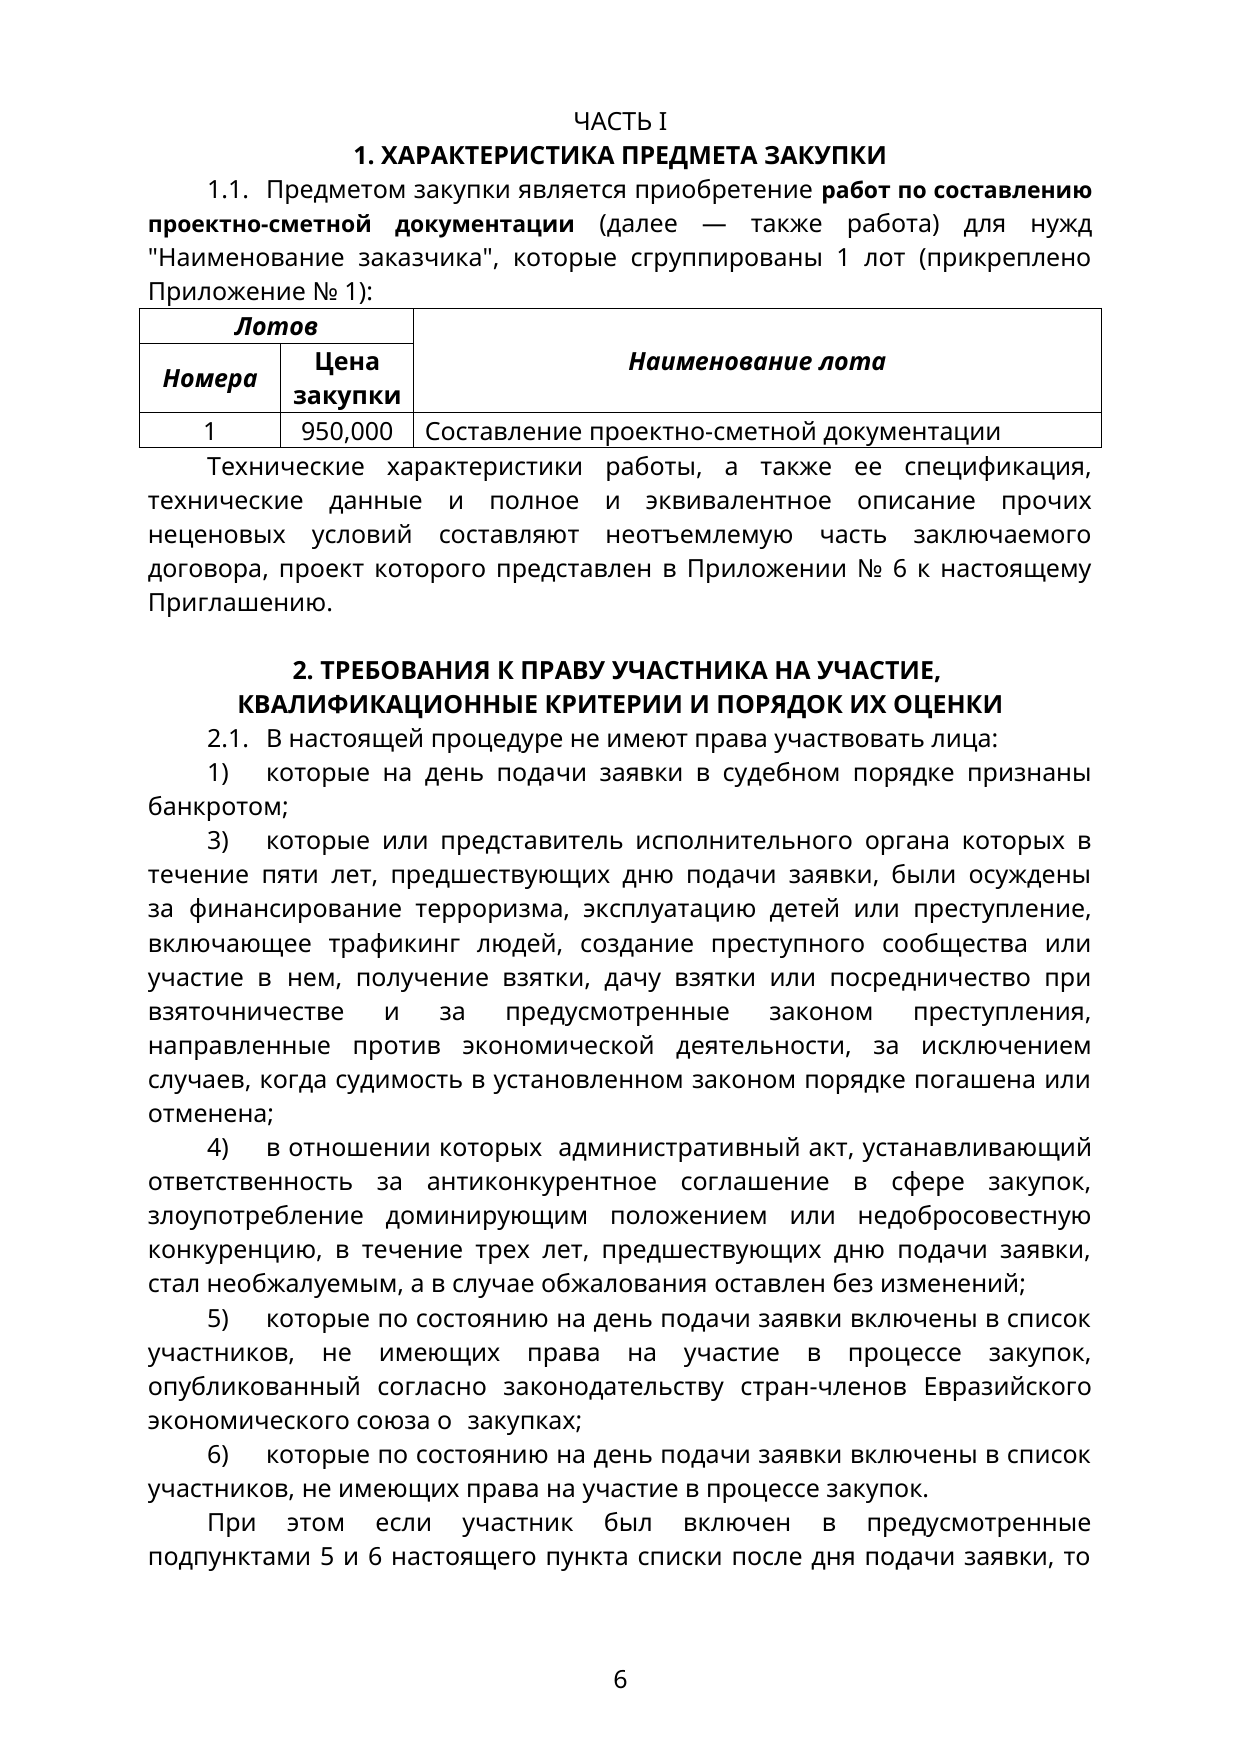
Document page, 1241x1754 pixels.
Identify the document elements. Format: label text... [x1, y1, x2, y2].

text 6) которые по состоянию на день подачи заявки включены в список участников, не имеющих права на участие в процессе закупок. [148, 1437, 1092, 1505]
text 2. ТРЕБОВАНИЯ К ПРАВУ УЧАСТНИКА НА УЧАСТИЕ, КВАЛИФИКАЦИОННЫЕ КРИТЕРИИ И ПОРЯДОК ИХ ОЦЕНКИ [148, 653, 1092, 721]
text 1. ХАРАКТЕРИСТИКА ПРЕДМЕТА ЗАКУПКИ [148, 137, 1092, 172]
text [148, 1505, 1092, 1573]
table_header Наименование лота [414, 309, 1101, 412]
text 2.1. В настоящей процедуре не имеют права участвовать лица: [148, 721, 1092, 755]
table_cell Цена закупки [281, 344, 413, 412]
table_header Лотов [140, 309, 413, 343]
text ЧАСТЬ I [148, 103, 1092, 137]
text 1) которые на день подачи заявки в судебном порядке признаны банкротом; [148, 755, 1092, 823]
table_cell Номера [140, 344, 280, 412]
text 3) которые или представитель исполнительного органа которых в течение пяти лет, предшествующих дню подачи заявки, были осуждены за финансирование терроризма, эксплуатацию детей или преступление, включающее трафикинг людей, создание преступного сообщества или участие в нем, получение взятки, дачу взятки или посредничество при взяточничестве и за предусмотренные законом преступления, направленные против экономической деятельности, за исключением случаев, когда судимость в установленном законом порядке погашена или отменена; [148, 823, 1092, 1130]
subtitle 1.1. Предметом закупки является приобретение работ по составлению проектно-сметной документации (далее — также работа) для нужд "Наименование заказчика", которые сгруппированы 1 лот (прикреплено Приложение № 1): [148, 172, 1092, 308]
table_cell 950,000 [281, 413, 413, 447]
table_cell Составление проектно-сметной документации [414, 413, 1101, 447]
text 5) которые по состоянию на день подачи заявки включены в список участников, не имеющих права на участие в процессе закупок, опубликованный согласно законодательству стран-членов Евразийского экономического союза о закупках; [148, 1300, 1092, 1437]
text 4) в отношении которых административный акт, устанавливающий ответственность за антиконкурентное соглашение в сфере закупок, злоупотребление доминирующим положением или недобросовестную конкуренцию, в течение трех лет, предшествующих дню подачи заявки, стал необжалуемым, а в случае обжалования оставлен без изменений; [148, 1130, 1092, 1300]
text Технические характеристики работы, а также ее спецификация, технические данные и полное и эквивалентное описание прочих неценовых условий составляют неотъемлемую часть заключаемого договора, проект которого представлен в Приложении № 6 к настоящему Приглашению. [148, 448, 1092, 618]
table_cell 1 [140, 413, 280, 447]
